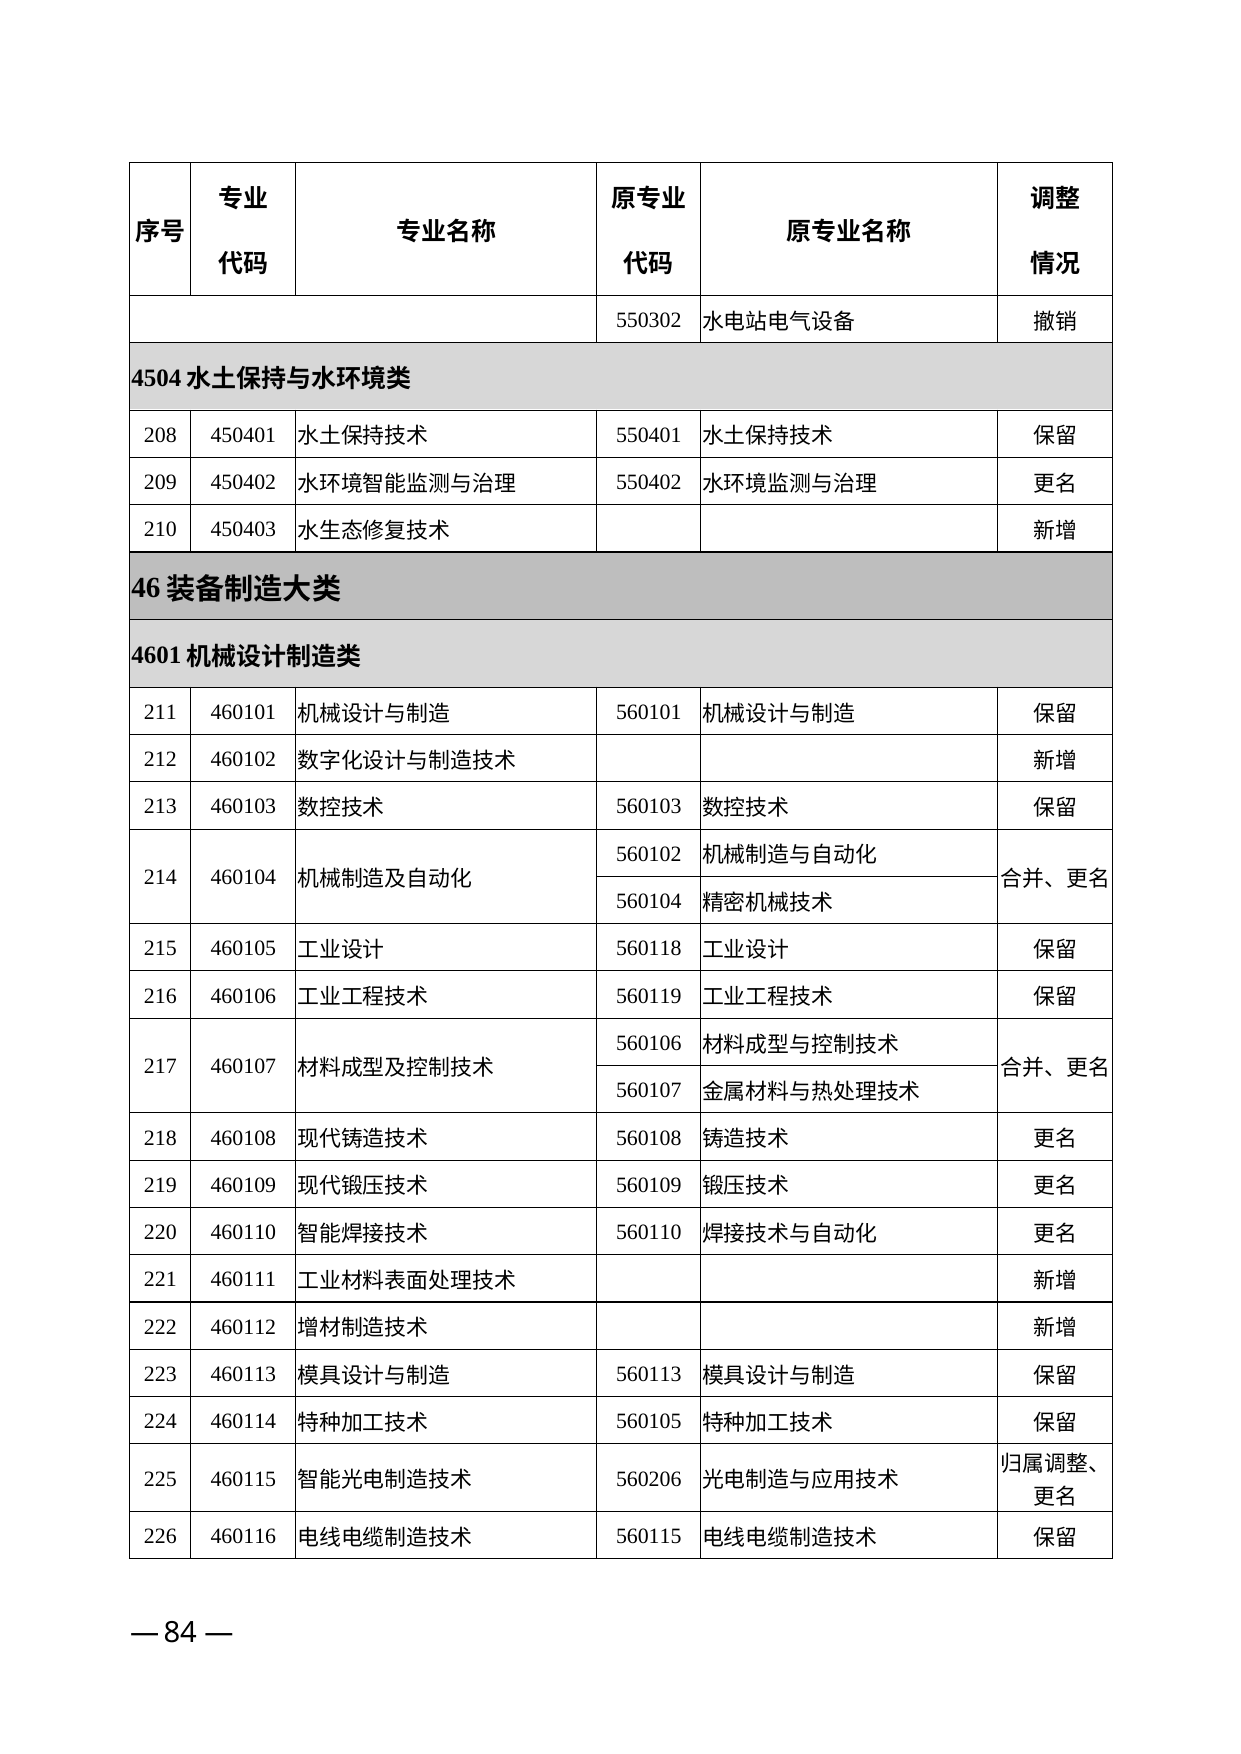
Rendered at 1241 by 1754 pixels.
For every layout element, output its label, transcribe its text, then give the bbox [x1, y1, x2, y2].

table_cell 水土保持技术 [296, 411, 596, 457]
table_cell 218 [130, 1113, 190, 1159]
table_cell 460106 [191, 971, 295, 1018]
table_cell 机械设计与制造 [296, 688, 596, 734]
table_cell 水环境监测与治理 [701, 458, 997, 504]
table_cell [597, 1303, 700, 1349]
table_cell 560118 [597, 924, 700, 970]
table_cell 460104 [191, 830, 295, 923]
table_cell [701, 1303, 997, 1349]
table_cell 焊接技术与自动化 [701, 1208, 997, 1254]
table_cell 新增 [998, 505, 1112, 551]
table_cell 保留 [998, 1397, 1112, 1443]
table_cell 213 [130, 782, 190, 828]
table_cell 460113 [191, 1350, 295, 1396]
table_cell 水环境智能监测与治理 [296, 458, 596, 504]
table_cell 450403 [191, 505, 295, 551]
table_cell 保留 [998, 1512, 1112, 1558]
table_cell 智能光电制造技术 [296, 1444, 596, 1511]
table_cell 560115 [597, 1512, 700, 1558]
table_cell [701, 1255, 997, 1301]
table_cell 209 [130, 458, 190, 504]
table_cell [597, 735, 700, 781]
table_cell 460110 [191, 1208, 295, 1254]
table_cell 归属调整、更名 [998, 1444, 1112, 1511]
table_cell 460112 [191, 1303, 295, 1349]
table_cell 更名 [998, 1208, 1112, 1254]
table_cell 219 [130, 1161, 190, 1207]
table_cell 机械制造及自动化 [296, 830, 596, 923]
table_cell 水电站电气设备 [701, 296, 997, 342]
table_cell 机械制造与自动化 [701, 830, 997, 876]
table_cell [701, 505, 997, 551]
table_cell 560107 [597, 1066, 700, 1112]
table_cell 560110 [597, 1208, 700, 1254]
table_cell 模具设计与制造 [701, 1350, 997, 1396]
table_header 原专业名称 [701, 163, 997, 294]
table_cell 保留 [998, 971, 1112, 1018]
table_cell 460108 [191, 1113, 295, 1159]
table_cell 材料成型及控制技术 [296, 1019, 596, 1112]
table_cell 211 [130, 688, 190, 734]
table_cell 4601机械设计制造类 [130, 620, 1112, 687]
table_cell 水土保持技术 [701, 411, 997, 457]
table_cell 226 [130, 1512, 190, 1558]
table_cell 460105 [191, 924, 295, 970]
table_cell 560102 [597, 830, 700, 876]
table_cell 合并、更名 [998, 1019, 1112, 1112]
table_cell 智能焊接技术 [296, 1208, 596, 1254]
table_cell 工业设计 [701, 924, 997, 970]
table_cell 现代铸造技术 [296, 1113, 596, 1159]
table_cell 数控技术 [701, 782, 997, 828]
table_cell 212 [130, 735, 190, 781]
table_cell 增材制造技术 [296, 1303, 596, 1349]
table_cell 550402 [597, 458, 700, 504]
table_header 原专业 代码 [597, 163, 700, 294]
table_cell [130, 296, 596, 342]
table_cell 工业工程技术 [701, 971, 997, 1018]
table_cell 208 [130, 411, 190, 457]
table_cell [701, 735, 997, 781]
table_cell 223 [130, 1350, 190, 1396]
table_cell 224 [130, 1397, 190, 1443]
table_cell 工业设计 [296, 924, 596, 970]
table_cell [597, 505, 700, 551]
table_cell 铸造技术 [701, 1113, 997, 1159]
table_cell 更名 [998, 1113, 1112, 1159]
table_cell 保留 [998, 1350, 1112, 1396]
table_cell 更名 [998, 1161, 1112, 1207]
table_cell 锻压技术 [701, 1161, 997, 1207]
table_header 序号 [130, 163, 190, 294]
table_cell 金属材料与热处理技术 [701, 1066, 997, 1112]
table_cell 工业工程技术 [296, 971, 596, 1018]
table_header 专业名称 [296, 163, 596, 294]
table_cell 撤销 [998, 296, 1112, 342]
table_cell 560113 [597, 1350, 700, 1396]
table_cell 保留 [998, 782, 1112, 828]
table_cell 560119 [597, 971, 700, 1018]
table_cell 电线电缆制造技术 [701, 1512, 997, 1558]
table_cell 450401 [191, 411, 295, 457]
table_cell 现代锻压技术 [296, 1161, 596, 1207]
table_cell 450402 [191, 458, 295, 504]
table_cell 460116 [191, 1512, 295, 1558]
table_cell 460102 [191, 735, 295, 781]
table_cell 460109 [191, 1161, 295, 1207]
table_cell 保留 [998, 924, 1112, 970]
table_cell 新增 [998, 735, 1112, 781]
table_cell 560104 [597, 877, 700, 923]
table_cell 550302 [597, 296, 700, 342]
table_cell 221 [130, 1255, 190, 1301]
table_cell 保留 [998, 411, 1112, 457]
table_cell 材料成型与控制技术 [701, 1019, 997, 1065]
table_cell 4504水土保持与水环境类 [130, 343, 1112, 409]
table_cell 460101 [191, 688, 295, 734]
table_cell 225 [130, 1444, 190, 1511]
table_cell 机械设计与制造 [701, 688, 997, 734]
table_cell 460107 [191, 1019, 295, 1112]
table_cell 特种加工技术 [701, 1397, 997, 1443]
table_cell 46装备制造大类 [130, 553, 1112, 619]
table_cell 460111 [191, 1255, 295, 1301]
table_cell 保留 [998, 688, 1112, 734]
table_cell 220 [130, 1208, 190, 1254]
table_cell 光电制造与应用技术 [701, 1444, 997, 1511]
table_cell 水生态修复技术 [296, 505, 596, 551]
table_header 调整 情况 [998, 163, 1112, 294]
table_cell 560101 [597, 688, 700, 734]
table_cell 560106 [597, 1019, 700, 1065]
table_cell 560108 [597, 1113, 700, 1159]
table_cell 560109 [597, 1161, 700, 1207]
table_cell 560103 [597, 782, 700, 828]
table_cell 215 [130, 924, 190, 970]
table_cell 460115 [191, 1444, 295, 1511]
table_cell 模具设计与制造 [296, 1350, 596, 1396]
table_cell 550401 [597, 411, 700, 457]
table_cell 工业材料表面处理技术 [296, 1255, 596, 1301]
table_cell 214 [130, 830, 190, 923]
table_cell 更名 [998, 458, 1112, 504]
table_header 专业 代码 [191, 163, 295, 294]
table_cell 电线电缆制造技术 [296, 1512, 596, 1558]
table_cell 560105 [597, 1397, 700, 1443]
table_cell 222 [130, 1303, 190, 1349]
table_cell 460103 [191, 782, 295, 828]
table_cell 460114 [191, 1397, 295, 1443]
table_cell 合并、更名 [998, 830, 1112, 923]
table_cell [597, 1255, 700, 1301]
table_cell 新增 [998, 1303, 1112, 1349]
table_cell 560206 [597, 1444, 700, 1511]
table_cell 特种加工技术 [296, 1397, 596, 1443]
table_cell 216 [130, 971, 190, 1018]
table_cell 精密机械技术 [701, 877, 997, 923]
table_cell 数字化设计与制造技术 [296, 735, 596, 781]
table_cell 217 [130, 1019, 190, 1112]
table_cell 210 [130, 505, 190, 551]
table_cell 数控技术 [296, 782, 596, 828]
table_cell 新增 [998, 1255, 1112, 1301]
